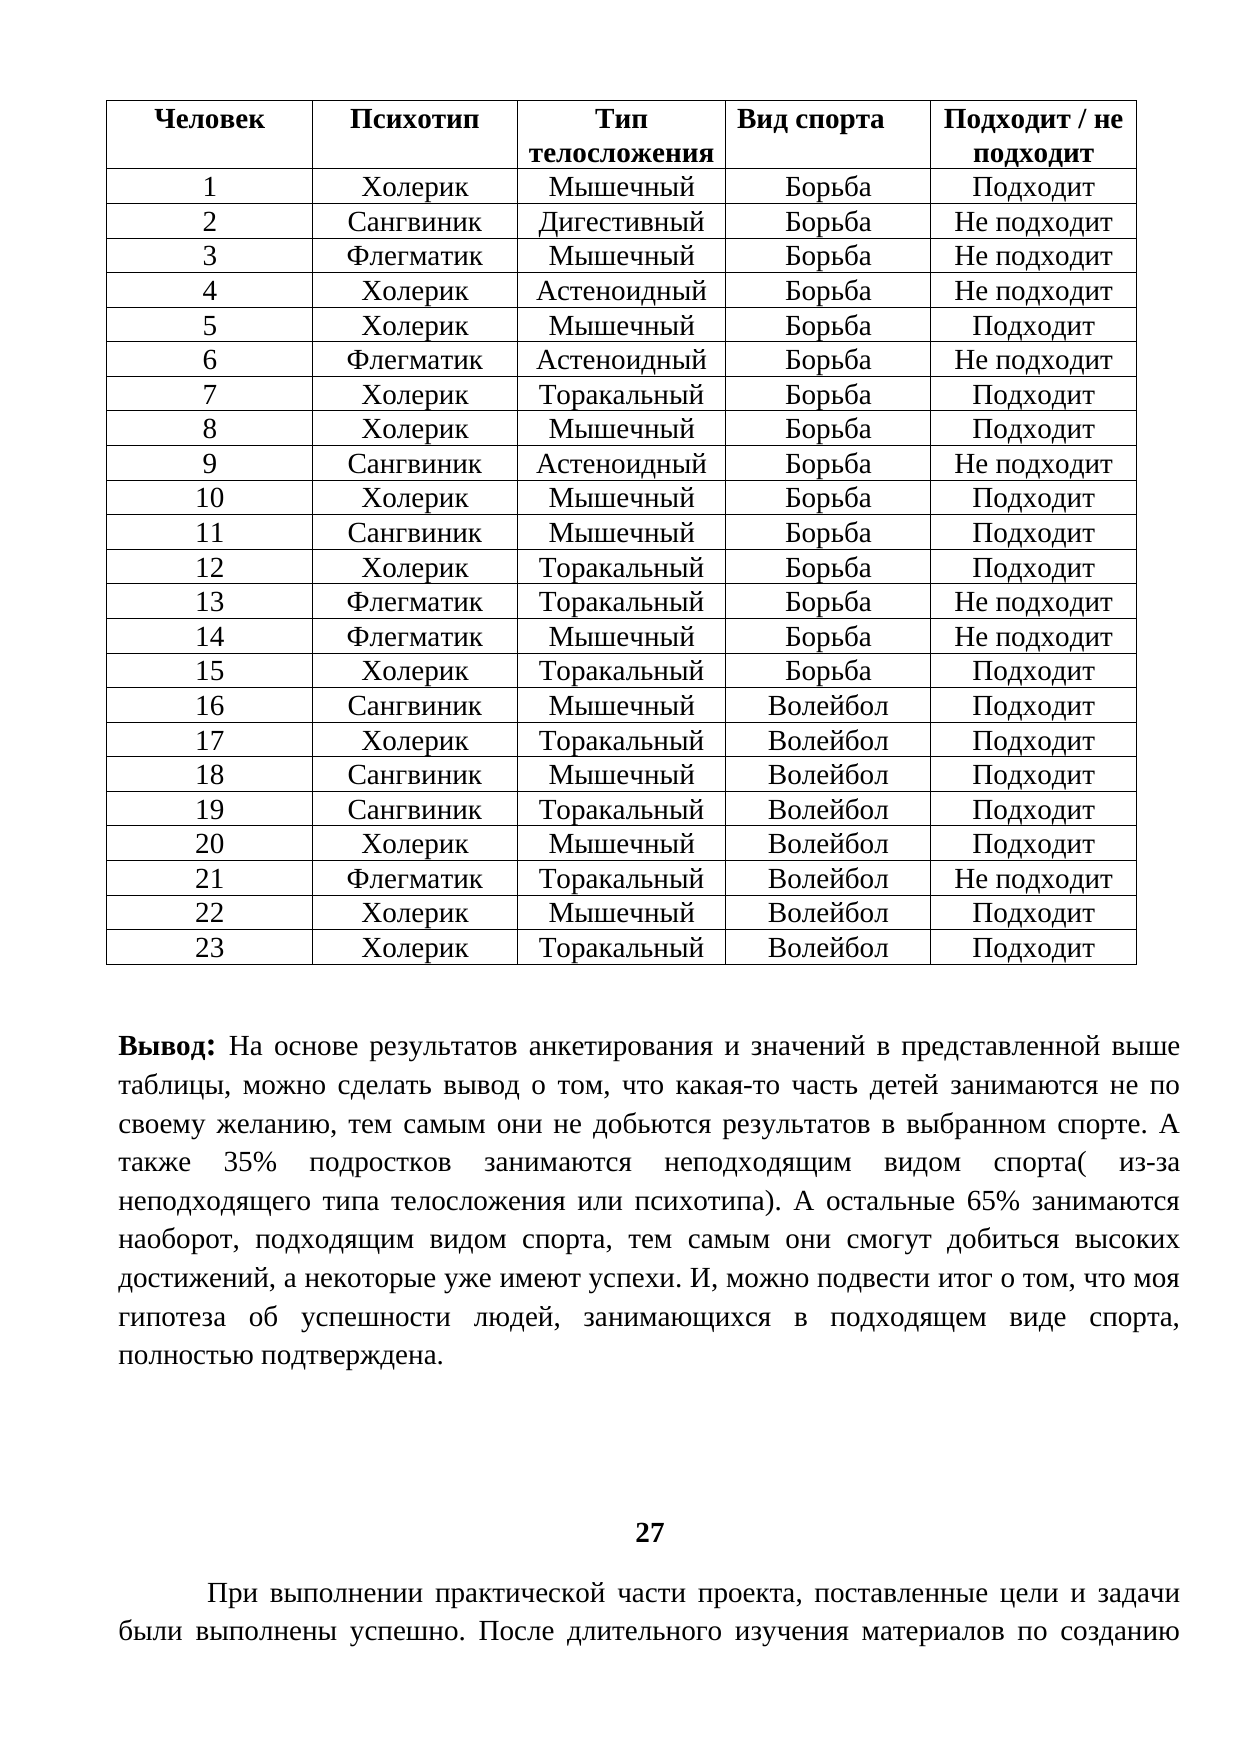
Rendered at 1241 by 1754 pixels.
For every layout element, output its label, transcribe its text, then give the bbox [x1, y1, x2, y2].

text 27 [118, 1515, 1181, 1549]
table_cell Торакальный [518, 930, 725, 964]
table_cell Борьба [726, 550, 930, 583]
table_cell Не подходит [931, 239, 1136, 272]
table_cell 2 [107, 204, 312, 237]
table_cell 21 [107, 861, 312, 894]
table_cell Холерик [313, 377, 517, 410]
table_header Психотип [313, 101, 517, 168]
table_cell Холерик [313, 481, 517, 514]
table_cell 18 [107, 757, 312, 791]
table_cell Мышечный [518, 896, 725, 929]
table_cell 5 [107, 308, 312, 341]
table_cell Холерик [313, 411, 517, 445]
table_cell Подходит [931, 377, 1136, 410]
table_cell Флегматик [313, 861, 517, 894]
text Вывод: На основе результатов анкетирования и значений в представленной выше таблицы, можно сделать вывод о том, что какая-то часть детей занимаются не по своему желанию, тем самым они не добьются результатов в выбранном спорте. А также 35% подростков занимаются неподходящим видом спорта( из-за неподходящего типа телосложения или психотипа). А остальные 65% занимаются наоборот, подходящим видом спорта, тем самым они смогут добиться высоких достижений, а некоторые уже имеют успехи. И, можно подвести итог о том, что моя гипотеза об успешности людей, занимающихся в подходящем виде спорта, полностью подтверждена. [118, 1024, 1181, 1371]
table_cell Волейбол [726, 896, 930, 929]
table_cell Волейбол [726, 723, 930, 756]
table_cell Мышечный [518, 481, 725, 514]
table_cell 9 [107, 446, 312, 479]
table_cell Борьба [726, 239, 930, 272]
table_cell Астеноидный [518, 273, 725, 307]
table_cell Подходит [931, 826, 1136, 860]
table_cell Подходит [931, 481, 1136, 514]
table_cell Борьба [726, 446, 930, 479]
table_cell Флегматик [313, 239, 517, 272]
table_cell 10 [107, 481, 312, 514]
table_cell Сангвиник [313, 757, 517, 791]
table_cell 17 [107, 723, 312, 756]
table_cell Сангвиник [313, 204, 517, 237]
table_cell Не подходит [931, 204, 1136, 237]
table_cell 15 [107, 654, 312, 687]
table_cell Подходит [931, 896, 1136, 929]
table_cell 7 [107, 377, 312, 410]
table_cell Борьба [726, 169, 930, 203]
table_cell Дигестивный [518, 204, 725, 237]
table_cell Волейбол [726, 861, 930, 894]
table_cell Подходит [931, 723, 1136, 756]
table_cell Борьба [726, 619, 930, 652]
table_cell Подходит [931, 792, 1136, 825]
table_cell 16 [107, 688, 312, 722]
table_cell Борьба [726, 411, 930, 445]
table_cell 4 [107, 273, 312, 307]
table_header Вид спорта [726, 101, 930, 168]
table_cell Мышечный [518, 239, 725, 272]
table_cell Подходит [931, 550, 1136, 583]
table_cell 3 [107, 239, 312, 272]
table_cell Не подходит [931, 342, 1136, 376]
table_cell Подходит [931, 654, 1136, 687]
table_cell Торакальный [518, 861, 725, 894]
table_cell 23 [107, 930, 312, 964]
table_cell Торакальный [518, 792, 725, 825]
table_cell Торакальный [518, 377, 725, 410]
table_cell Торакальный [518, 584, 725, 618]
table_cell Флегматик [313, 584, 517, 618]
table_cell Борьба [726, 481, 930, 514]
table_cell Мышечный [518, 411, 725, 445]
table_cell Не подходит [931, 446, 1136, 479]
table_cell Мышечный [518, 308, 725, 341]
table_cell Холерик [313, 723, 517, 756]
table_header Человек [107, 101, 312, 168]
table_cell Волейбол [726, 757, 930, 791]
table_cell 8 [107, 411, 312, 445]
table_cell Холерик [313, 550, 517, 583]
table_cell 11 [107, 515, 312, 549]
table_cell Борьба [726, 654, 930, 687]
table_cell 13 [107, 584, 312, 618]
table_cell Волейбол [726, 792, 930, 825]
table_cell 6 [107, 342, 312, 376]
table_cell Холерик [313, 826, 517, 860]
table_cell Подходит [931, 169, 1136, 203]
table_cell Подходит [931, 515, 1136, 549]
table_cell Сангвиник [313, 446, 517, 479]
table_cell Торакальный [518, 654, 725, 687]
table_cell Борьба [726, 377, 930, 410]
table_cell Подходит [931, 411, 1136, 445]
table_cell Мышечный [518, 515, 725, 549]
table_cell Флегматик [313, 619, 517, 652]
table_cell 22 [107, 896, 312, 929]
table_cell 20 [107, 826, 312, 860]
table_cell Подходит [931, 757, 1136, 791]
table_cell Борьба [726, 515, 930, 549]
table_cell Борьба [726, 308, 930, 341]
table_cell Сангвиник [313, 792, 517, 825]
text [118, 1575, 1181, 1647]
table_cell 1 [107, 169, 312, 203]
table_cell Сангвиник [313, 515, 517, 549]
table_cell Подходит [931, 930, 1136, 964]
table_cell Борьба [726, 204, 930, 237]
table_cell Не подходит [931, 273, 1136, 307]
table_cell Флегматик [313, 342, 517, 376]
table_cell Мышечный [518, 169, 725, 203]
table_cell 12 [107, 550, 312, 583]
table_cell Астеноидный [518, 342, 725, 376]
table_cell 19 [107, 792, 312, 825]
table_cell Торакальный [518, 550, 725, 583]
table_cell Борьба [726, 342, 930, 376]
table_cell Торакальный [518, 723, 725, 756]
table_cell Волейбол [726, 930, 930, 964]
table_cell Мышечный [518, 619, 725, 652]
table_cell Не подходит [931, 861, 1136, 894]
table_header Тип телосложения [518, 101, 725, 168]
table_cell Холерик [313, 169, 517, 203]
table_cell Холерик [313, 308, 517, 341]
table_cell Мышечный [518, 826, 725, 860]
table_cell Не подходит [931, 584, 1136, 618]
table_cell Борьба [726, 584, 930, 618]
table_cell Не подходит [931, 619, 1136, 652]
table_cell Мышечный [518, 688, 725, 722]
table_cell Холерик [313, 930, 517, 964]
table_cell Борьба [726, 273, 930, 307]
table_cell Волейбол [726, 826, 930, 860]
table_cell Волейбол [726, 688, 930, 722]
table_cell Холерик [313, 896, 517, 929]
table_cell Астеноидный [518, 446, 725, 479]
table_cell Подходит [931, 688, 1136, 722]
table_cell Холерик [313, 654, 517, 687]
table_header Подходит / не подходит [931, 101, 1136, 168]
table_cell Мышечный [518, 757, 725, 791]
table_cell Холерик [313, 273, 517, 307]
table_cell 14 [107, 619, 312, 652]
table_cell Сангвиник [313, 688, 517, 722]
table_cell Подходит [931, 308, 1136, 341]
